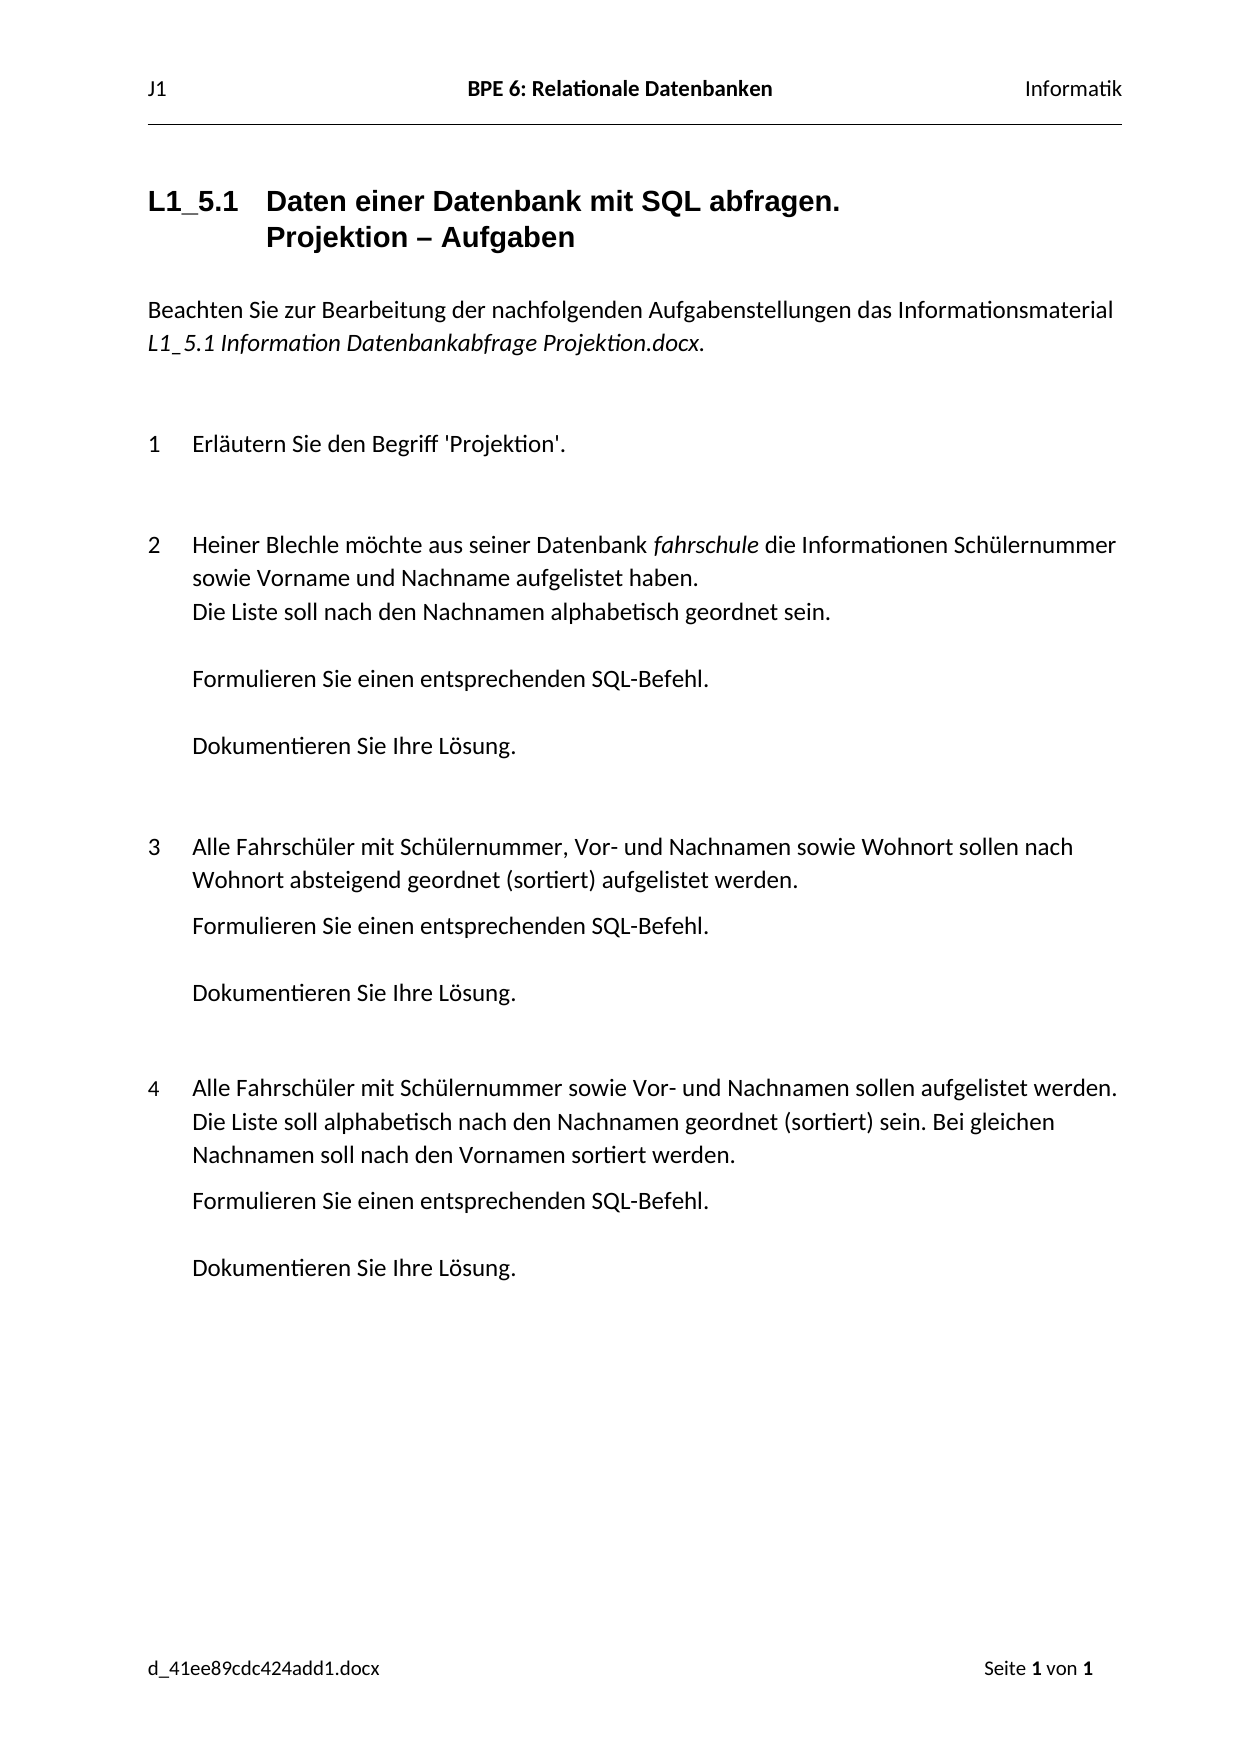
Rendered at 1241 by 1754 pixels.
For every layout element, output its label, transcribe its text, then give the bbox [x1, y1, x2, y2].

list Formulieren Sie einen entsprechenden SQL-Befehl. [192, 1186, 1122, 1216]
list 2 Heiner Blechle möchte aus seiner Datenbank fahrschule die Informationen Schülernummer sowie Vorname und Nachname aufgelistet haben. [148, 529, 1122, 593]
list 1 Erläutern Sie den Begriff 'Projektion'. [148, 428, 1122, 459]
text L1_5.1 Daten einer Datenbank mit SQL abfragen. Projektion – Aufgaben [148, 184, 1152, 254]
list Formulieren Sie einen entsprechenden SQL-Befehl. [192, 910, 1122, 941]
list 4 Alle Fahrschüler mit Schülernummer sowie Vor- und Nachnamen sollen aufgelistet werden. Die Liste soll alphabetisch nach den Nachnamen geordnet (sortiert) sein. Bei gleichen Nachnamen soll nach den Vornamen sortiert werden. [148, 1072, 1122, 1170]
list Dokumentieren Sie Ihre Lösung. [192, 977, 1137, 1008]
list 3 Alle Fahrschüler mit Schülernummer, Vor- und Nachnamen sowie Wohnort sollen nach Wohnort absteigend geordnet (sortiert) aufgelistet werden. [148, 831, 1122, 895]
list Beachten Sie zur Bearbeitung der nachfolgenden Aufgabenstellungen das Informationsmaterial L1_5.1 Information Datenbankabfrage Projektion.docx. [148, 294, 1152, 358]
list Dokumentieren Sie Ihre Lösung. [192, 730, 1137, 761]
list Die Liste soll nach den Nachnamen alphabetisch geordnet sein. [192, 596, 1122, 626]
list Dokumentieren Sie Ihre Lösung. [192, 1253, 1137, 1283]
list Formulieren Sie einen entsprechenden SQL-Befehl. [192, 663, 1122, 693]
